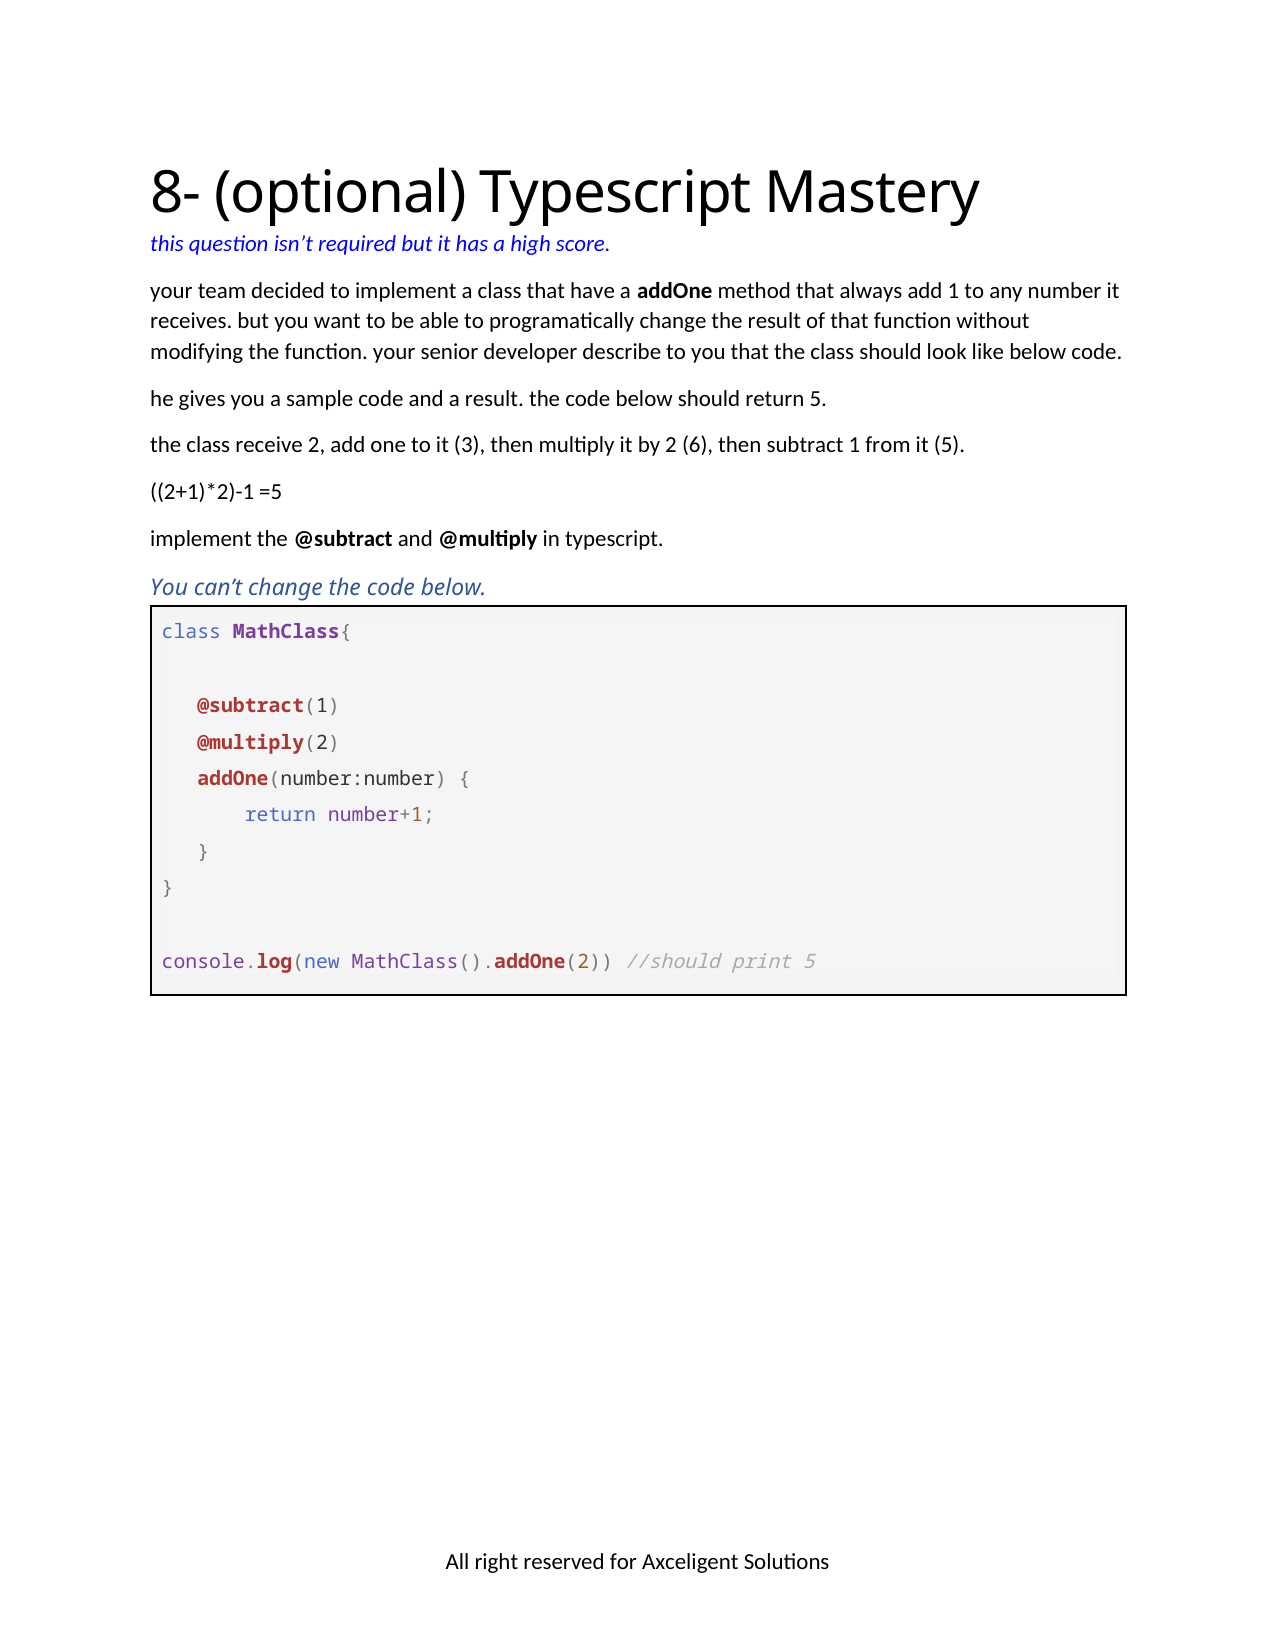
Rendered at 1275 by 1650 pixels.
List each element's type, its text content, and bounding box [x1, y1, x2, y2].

text this question isn’t required but it has a high score. [150, 229, 1125, 257]
text implement the @subtract and @multiply in typescript. [150, 524, 1125, 552]
subtitle You can’t change the code below. [150, 571, 1125, 602]
text he gives you a sample code and a result. the code below should return 5. [150, 384, 1125, 412]
text ((2+1)*2)-1 =5 [150, 477, 1125, 505]
title 8- (optional) Typescript Mastery [150, 150, 1125, 229]
text your team decided to implement a class that have a addOne method that always add 1 to any number it receives. but you want to be able to programatically change the result of that function without modifying the function. your senior developer describe to you that the class should look like below code. [150, 276, 1125, 365]
table_header class MathClass{ @subtract(1) @multiply(2) addOne(number:number) { return number+1; } } console.log(new MathClass().addOne(2)) //should print 5 [152, 607, 1125, 994]
text the class receive 2, add one to it (3), then multiply it by 2 (6), then subtract 1 from it (5). [150, 431, 1125, 458]
